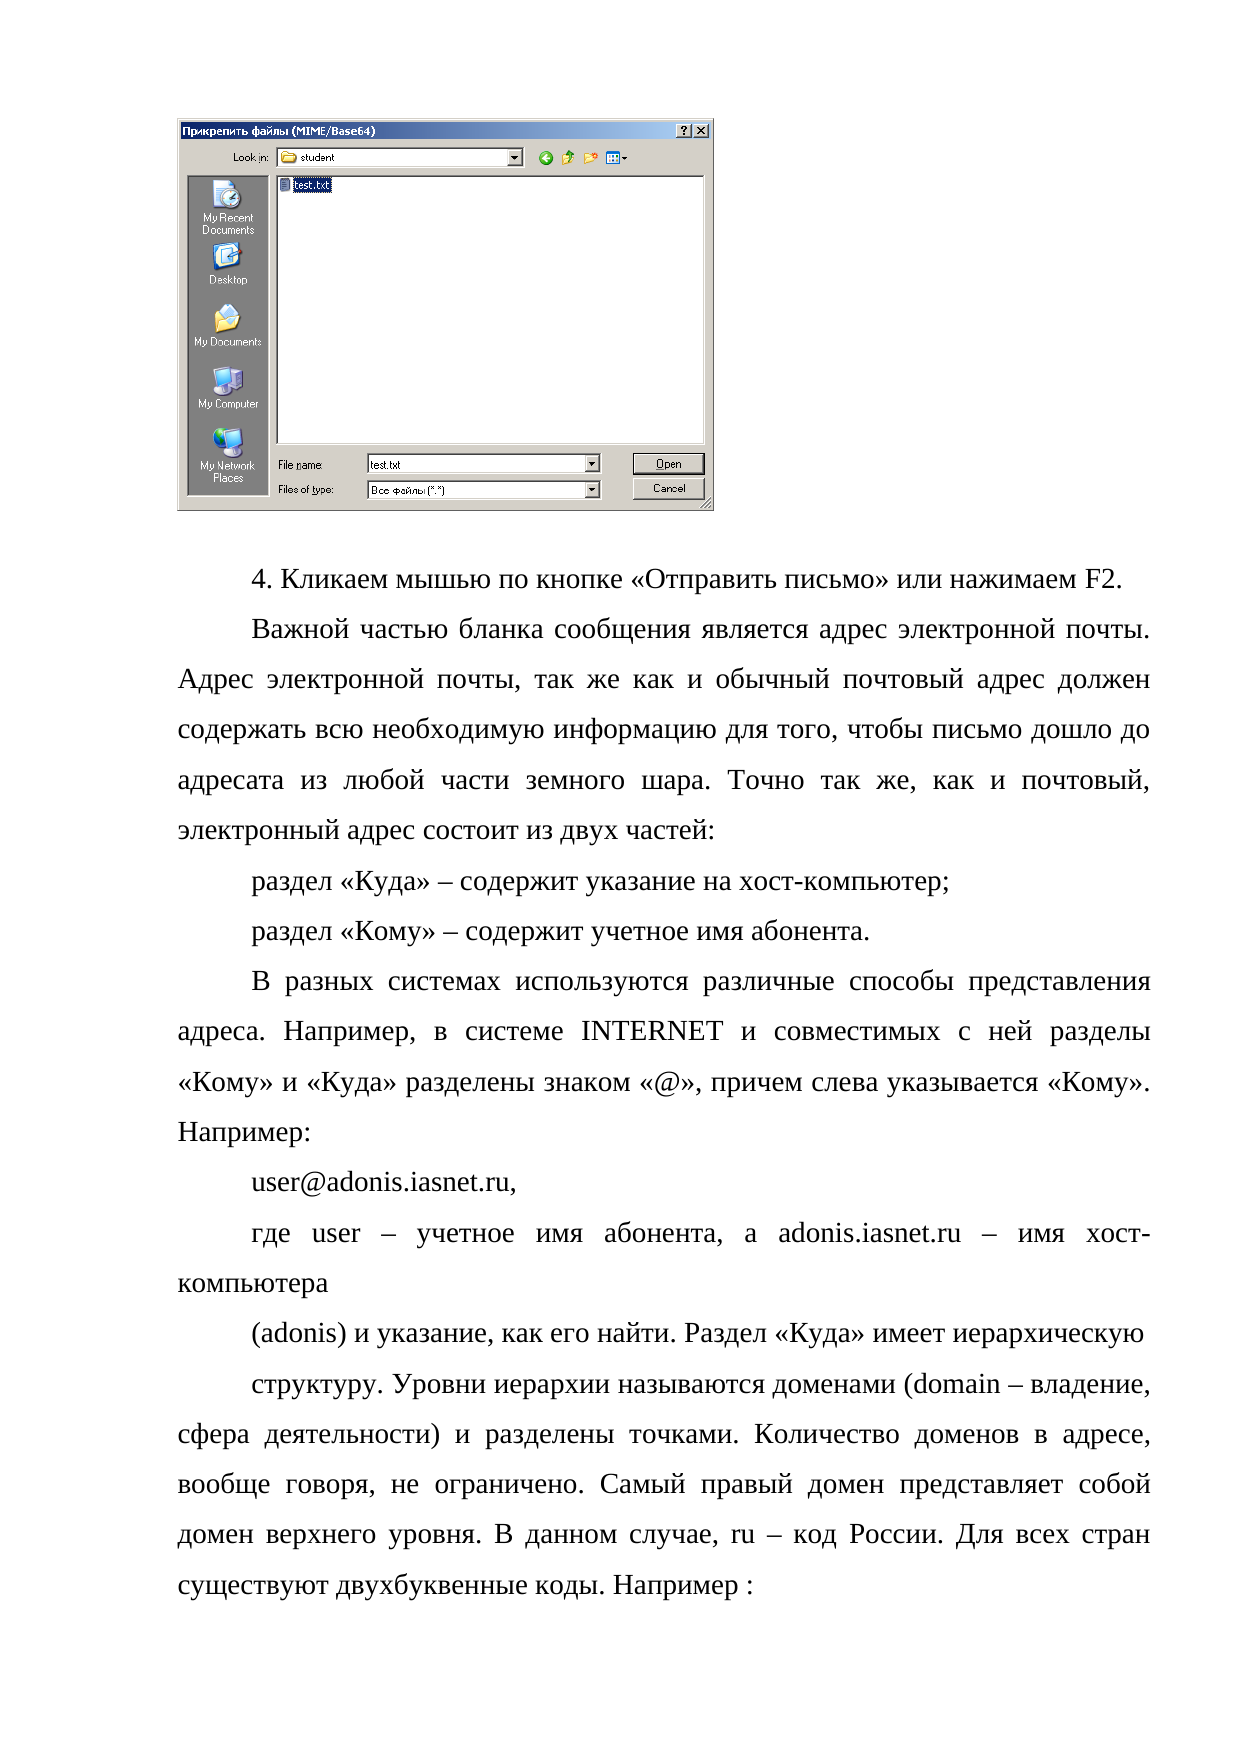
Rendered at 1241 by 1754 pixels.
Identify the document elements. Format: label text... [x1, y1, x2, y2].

text где user – учетное имя абонента, а adonis.iasnet.ru – имя хост-компьютера [177, 1215, 1152, 1299]
picture [177, 118, 714, 511]
text раздел «Куда» – содержит указание на хост-компьютер; [177, 863, 1152, 896]
text Важной частью бланка сообщения является адрес электронной почты. Адрес электронной почты, так же как и обычный почтовый адрес должен содержать всю необходимую информацию для того, чтобы письмо дошло до адресата из любой части земного шара. Точно так же, как и почтовый, электронный адрес состоит из двух частей: [177, 611, 1152, 846]
text раздел «Кому» – содержит учетное имя абонента. [177, 913, 1152, 946]
text 4. Кликаем мышью по кнопке «Отправить письмо» или нажимаем F2. [177, 561, 1152, 594]
text user@adonis.iasnet.ru, [177, 1164, 1152, 1198]
text (adonis) и указание, как его найти. Раздел «Куда» имеет иерархическую [177, 1315, 1152, 1349]
text В разных системах используются различные способы представления адреса. Например, в системе INTERNET и совместимых с ней разделы «Кому» и «Куда» разделены знаком «@», причем слева указывается «Кому». Например: [177, 963, 1152, 1148]
text структуру. Уровни иерархии называются доменами (domain – владение, сфера деятельности) и разделены точками. Количество доменов в адресе, вообще говоря, не ограничено. Самый правый домен представляет собой домен верхнего уровня. В данном случае, ru – код России. Для всех стран существуют двухбуквенные коды. Например : [177, 1366, 1152, 1601]
